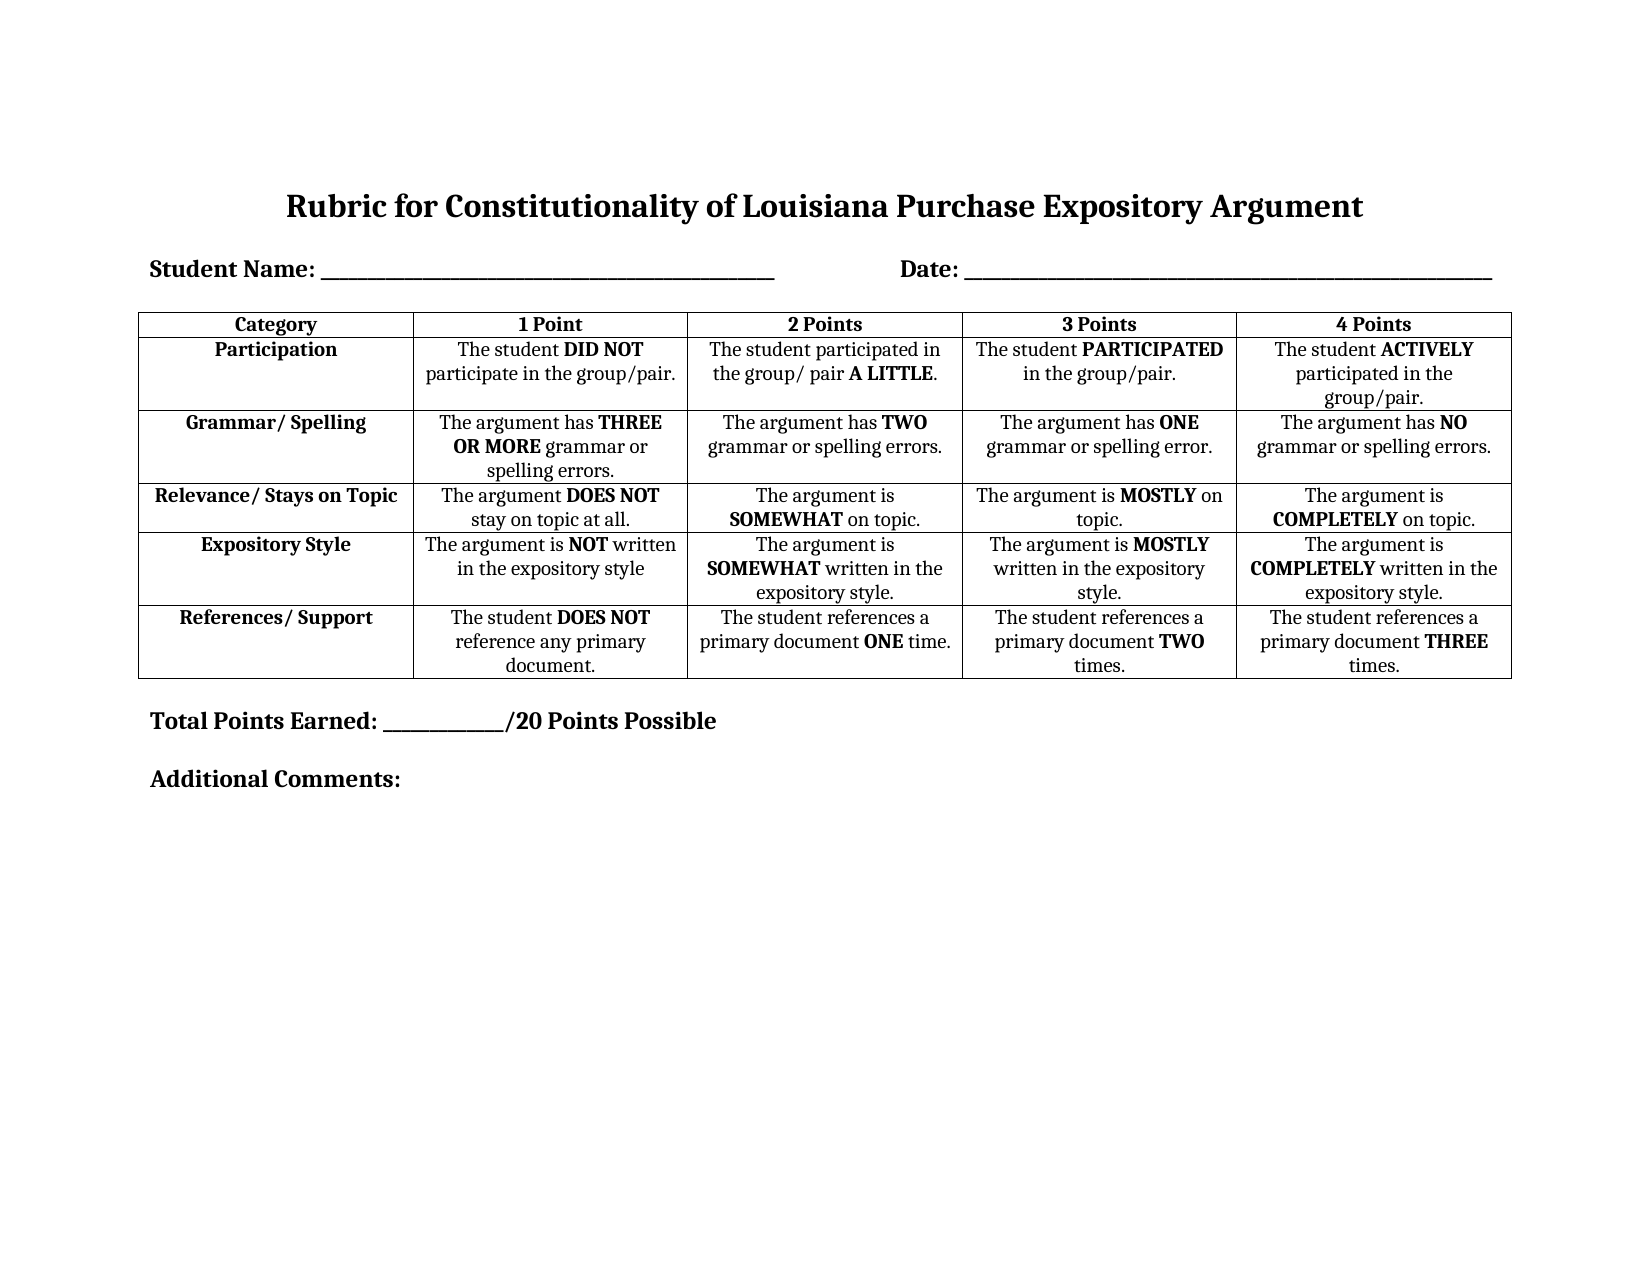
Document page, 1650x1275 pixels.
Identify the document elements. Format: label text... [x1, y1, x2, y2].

table_header Category [139, 313, 413, 337]
table_cell Grammar/ Spelling [139, 411, 413, 483]
table_cell Relevance/ Stays on Topic [139, 484, 413, 532]
table_cell The student ACTIVELY participated in the group/pair. [1237, 338, 1511, 410]
text Additional Comments: [150, 765, 1500, 794]
table_cell The argument has NO grammar or spelling errors. [1237, 411, 1511, 483]
table_cell The student references a primary document ONE time. [688, 606, 962, 678]
table_cell The argument is COMPLETELY written in the expository style. [1237, 533, 1511, 605]
table_cell The argument DOES NOT stay on topic at all. [414, 484, 687, 532]
table_cell The argument is SOMEWHAT on topic. [688, 484, 962, 532]
table_cell The argument is NOT written in the expository style [414, 533, 687, 605]
table_cell The argument is COMPLETELY on topic. [1237, 484, 1511, 532]
text Student Name: _________________________________________________ Date: _________________________________________________________ [150, 254, 1500, 283]
table_header 4 Points [1237, 313, 1511, 337]
table_cell The argument has THREE OR MORE grammar or spelling errors. [414, 411, 687, 483]
table_cell The argument is SOMEWHAT written in the expository style. [688, 533, 962, 605]
table_cell The argument is MOSTLY on topic. [963, 484, 1236, 532]
table_cell The student PARTICIPATED in the group/pair. [963, 338, 1236, 410]
table_cell Expository Style [139, 533, 413, 605]
text Rubric for Constitutionality of Louisiana Purchase Expository Argument [150, 187, 1500, 226]
table_cell The argument has TWO grammar or spelling errors. [688, 411, 962, 483]
table_header 1 Point [414, 313, 687, 337]
table_header 3 Points [963, 313, 1236, 337]
table_cell The argument has ONE grammar or spelling error. [963, 411, 1236, 483]
table_cell The student DOES NOT reference any primary document. [414, 606, 687, 678]
text Total Points Earned: _____________/20 Points Possible [150, 707, 1500, 736]
table_cell The argument is MOSTLY written in the expository style. [963, 533, 1236, 605]
table_cell References/ Support [139, 606, 413, 678]
table_cell The student references a primary document TWO times. [963, 606, 1236, 678]
table_cell The student DID NOT participate in the group/pair. [414, 338, 687, 410]
table_cell The student references a primary document THREE times. [1237, 606, 1511, 678]
table_cell Participation [139, 338, 413, 410]
table_header 2 Points [688, 313, 962, 337]
table_cell The student participated in the group/ pair A LITTLE. [688, 338, 962, 410]
